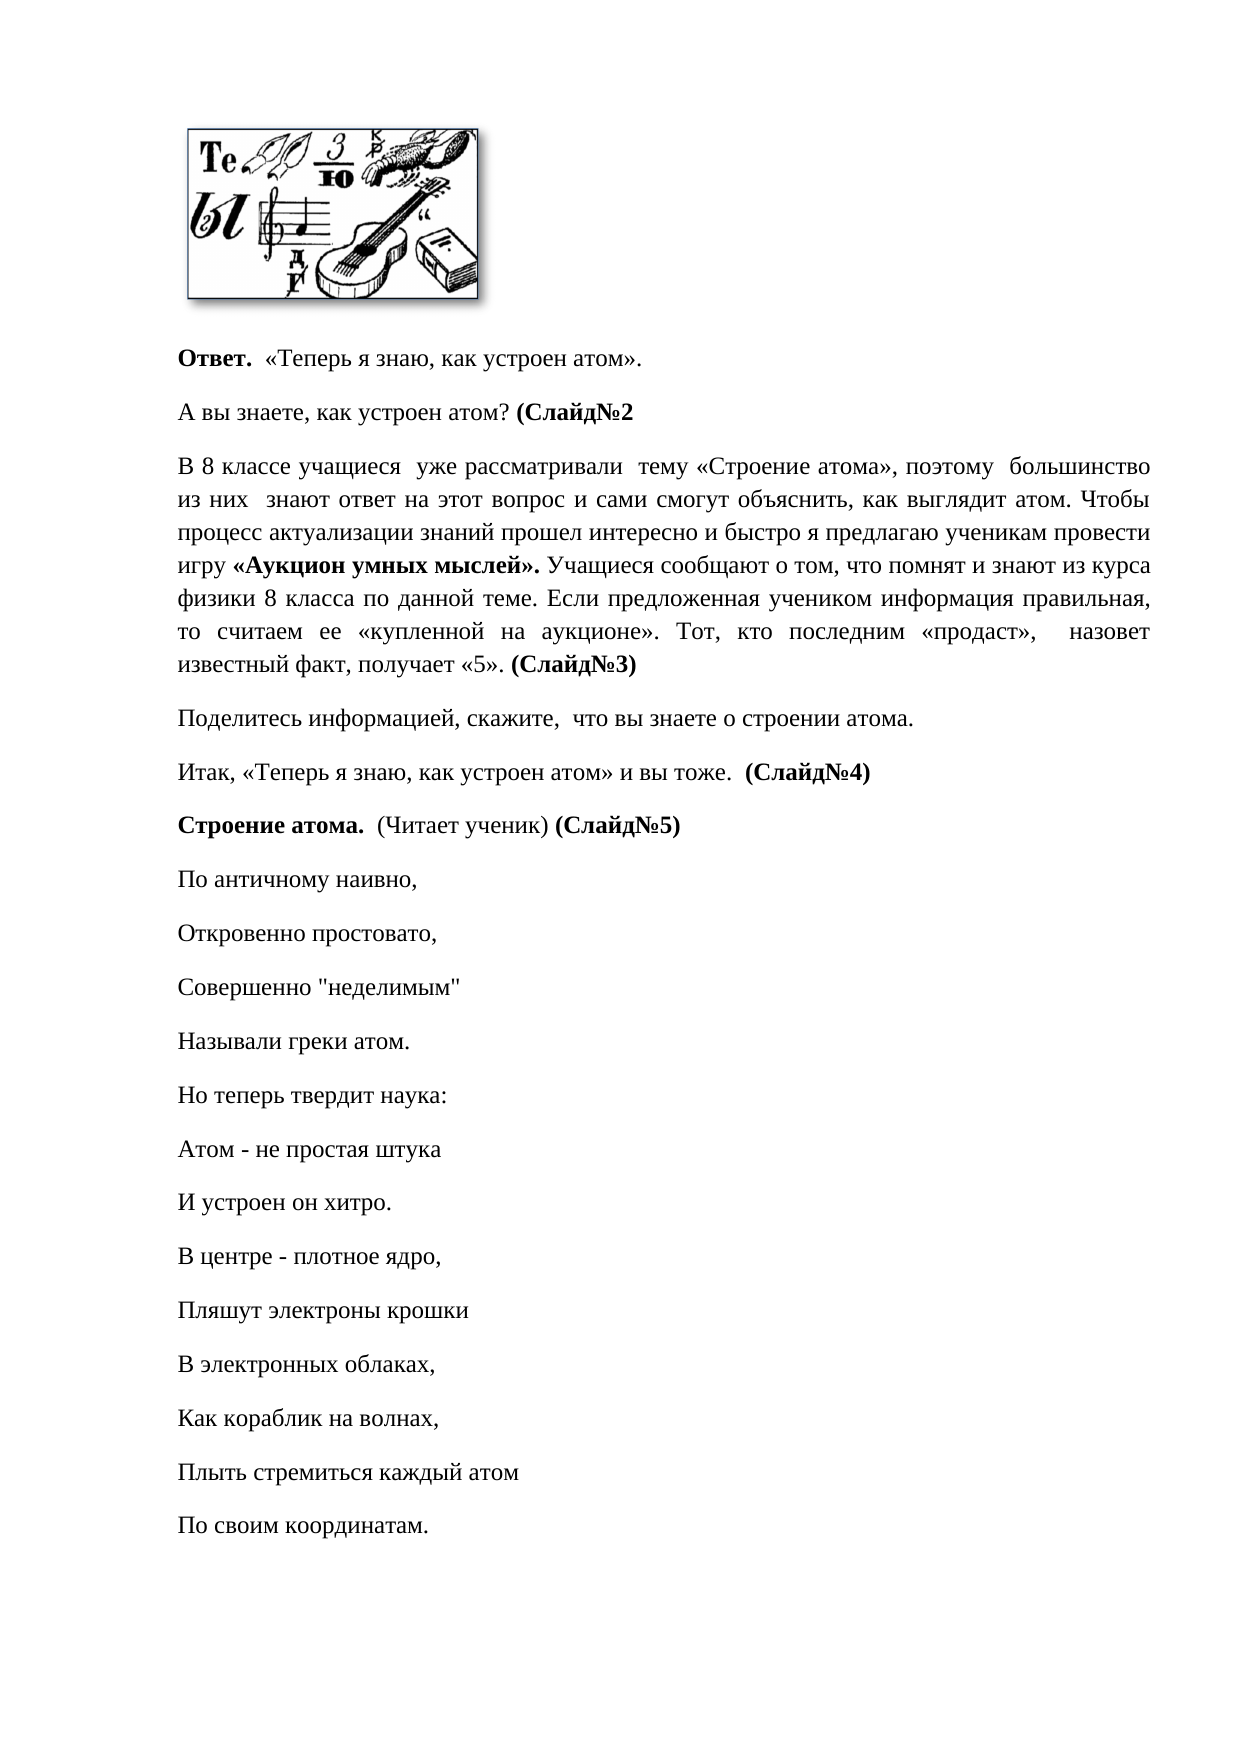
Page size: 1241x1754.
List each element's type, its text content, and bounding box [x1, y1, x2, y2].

picture [177, 118, 498, 319]
text В электронных облаках, [177, 1349, 1152, 1378]
text Поделитесь информацией, скажите, что вы знаете о строении атома. [177, 703, 1152, 732]
text В центре - плотное ядро, [177, 1241, 1152, 1270]
text Итак, «Теперь я знаю, как устроен атом» и вы тоже. (Слайд№4) [177, 757, 1152, 785]
text И устроен он хитро. [177, 1187, 1152, 1216]
text Как кораблик на волнах, [177, 1403, 1152, 1432]
text Называли греки атом. [177, 1026, 1152, 1055]
text Откровенно простовато, [177, 918, 1152, 947]
text По своим координатам. [177, 1511, 1152, 1539]
text Плыть стремиться каждый атом [177, 1457, 1152, 1486]
text Пляшут электроны крошки [177, 1295, 1152, 1324]
text Совершенно "неделимым" [177, 972, 1152, 1001]
text Но теперь твердит наука: [177, 1080, 1152, 1108]
text В 8 классе учащиеся уже рассматривали тему «Строение атома», поэтому большинство из них знают ответ на этот вопрос и сами смогут объяснить, как выглядит атом. Чтобы процесс актуализации знаний прошел интересно и быстро я предлагаю ученикам провести игру «Аукцион умных мыслей». Учащиеся сообщают о том, что помнят и знают из курса физики 8 класса по данной теме. Если предложенная учеником информация правильная, то считаем ее «купленной на аукционе». Тот, кто последним «продаст», назовет известный факт, получает «5». (Слайд№3) [177, 451, 1152, 678]
text Атом - не простая штука [177, 1134, 1152, 1162]
text По античному наивно, [177, 864, 1152, 893]
text Ответ. «Теперь я знаю, как устроен атом». [177, 343, 1152, 372]
text Строение атома. (Читает ученик) (Слайд№5) [177, 811, 1152, 839]
text А вы знаете, как устроен атом? (Слайд№2 [177, 397, 1152, 426]
